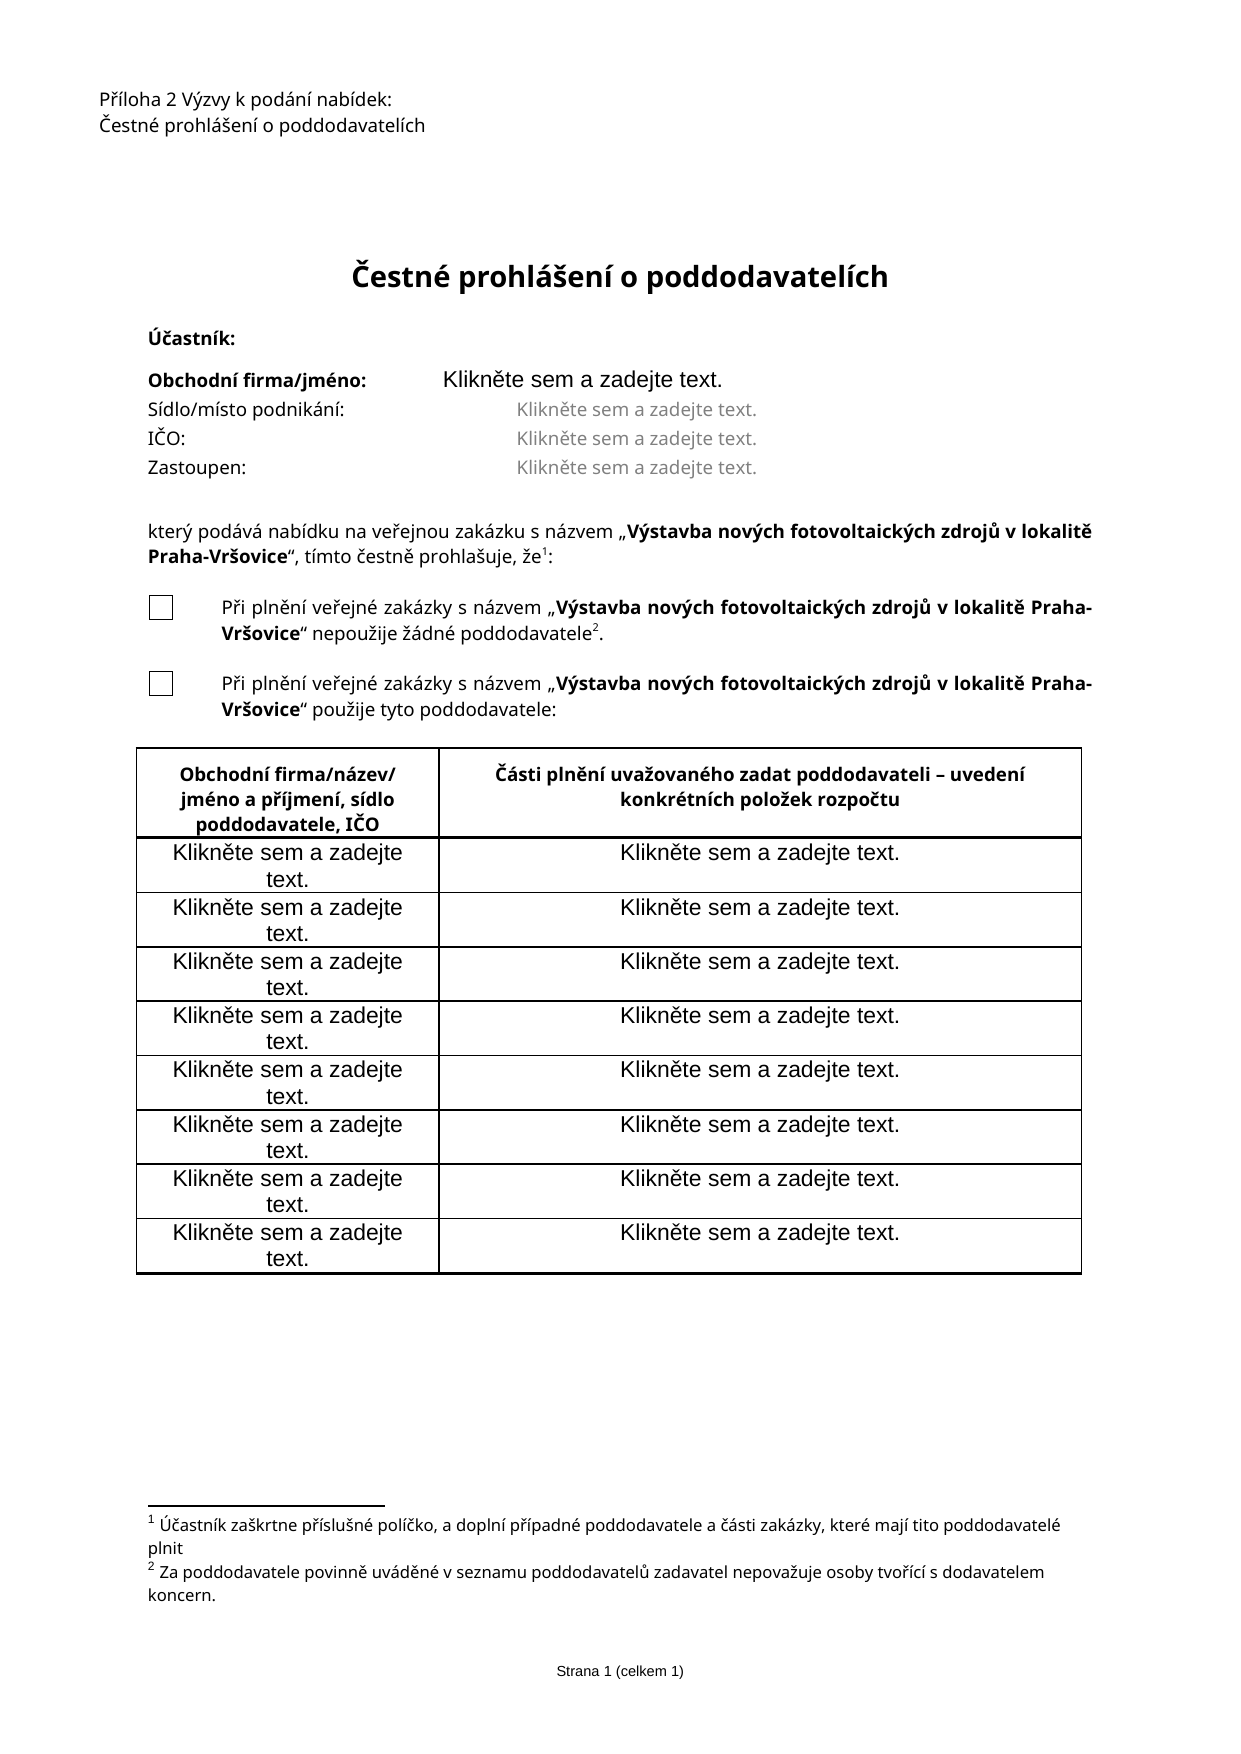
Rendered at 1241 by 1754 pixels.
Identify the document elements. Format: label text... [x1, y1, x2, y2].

title Čestné prohlášení o poddodavatelích [148, 256, 1093, 296]
text Při plnění veřejné zakázky s názvem „Výstavba nových fotovoltaických zdrojů v lokalitě Praha-Vršovice“ nepoužije žádné poddodavatele. [148, 594, 1093, 645]
text Obchodní firma/jméno: [148, 364, 1093, 393]
text Účastník: [148, 321, 1093, 352]
text Sídlo/místo podnikání: [148, 393, 1093, 422]
table_header Obchodní firma/název/ jméno a příjmení, sídlo poddodavatele, IČO [137, 749, 438, 836]
table_header Části plnění uvažovaného zadat poddodavateli – uvedení konkrétních položek rozpočtu [440, 749, 1081, 836]
text IČO: [148, 422, 1093, 451]
text Zastoupen: [148, 451, 1093, 480]
text který podává nabídku na veřejnou zakázku s názvem „Výstavba nových fotovoltaických zdrojů v lokalitě Praha-Vršovice“, tímto čestně prohlašuje, že: [148, 518, 1093, 569]
text Při plnění veřejné zakázky s názvem „Výstavba nových fotovoltaických zdrojů v lokalitě Praha-Vršovice“ použije tyto poddodavatele: [148, 670, 1093, 721]
